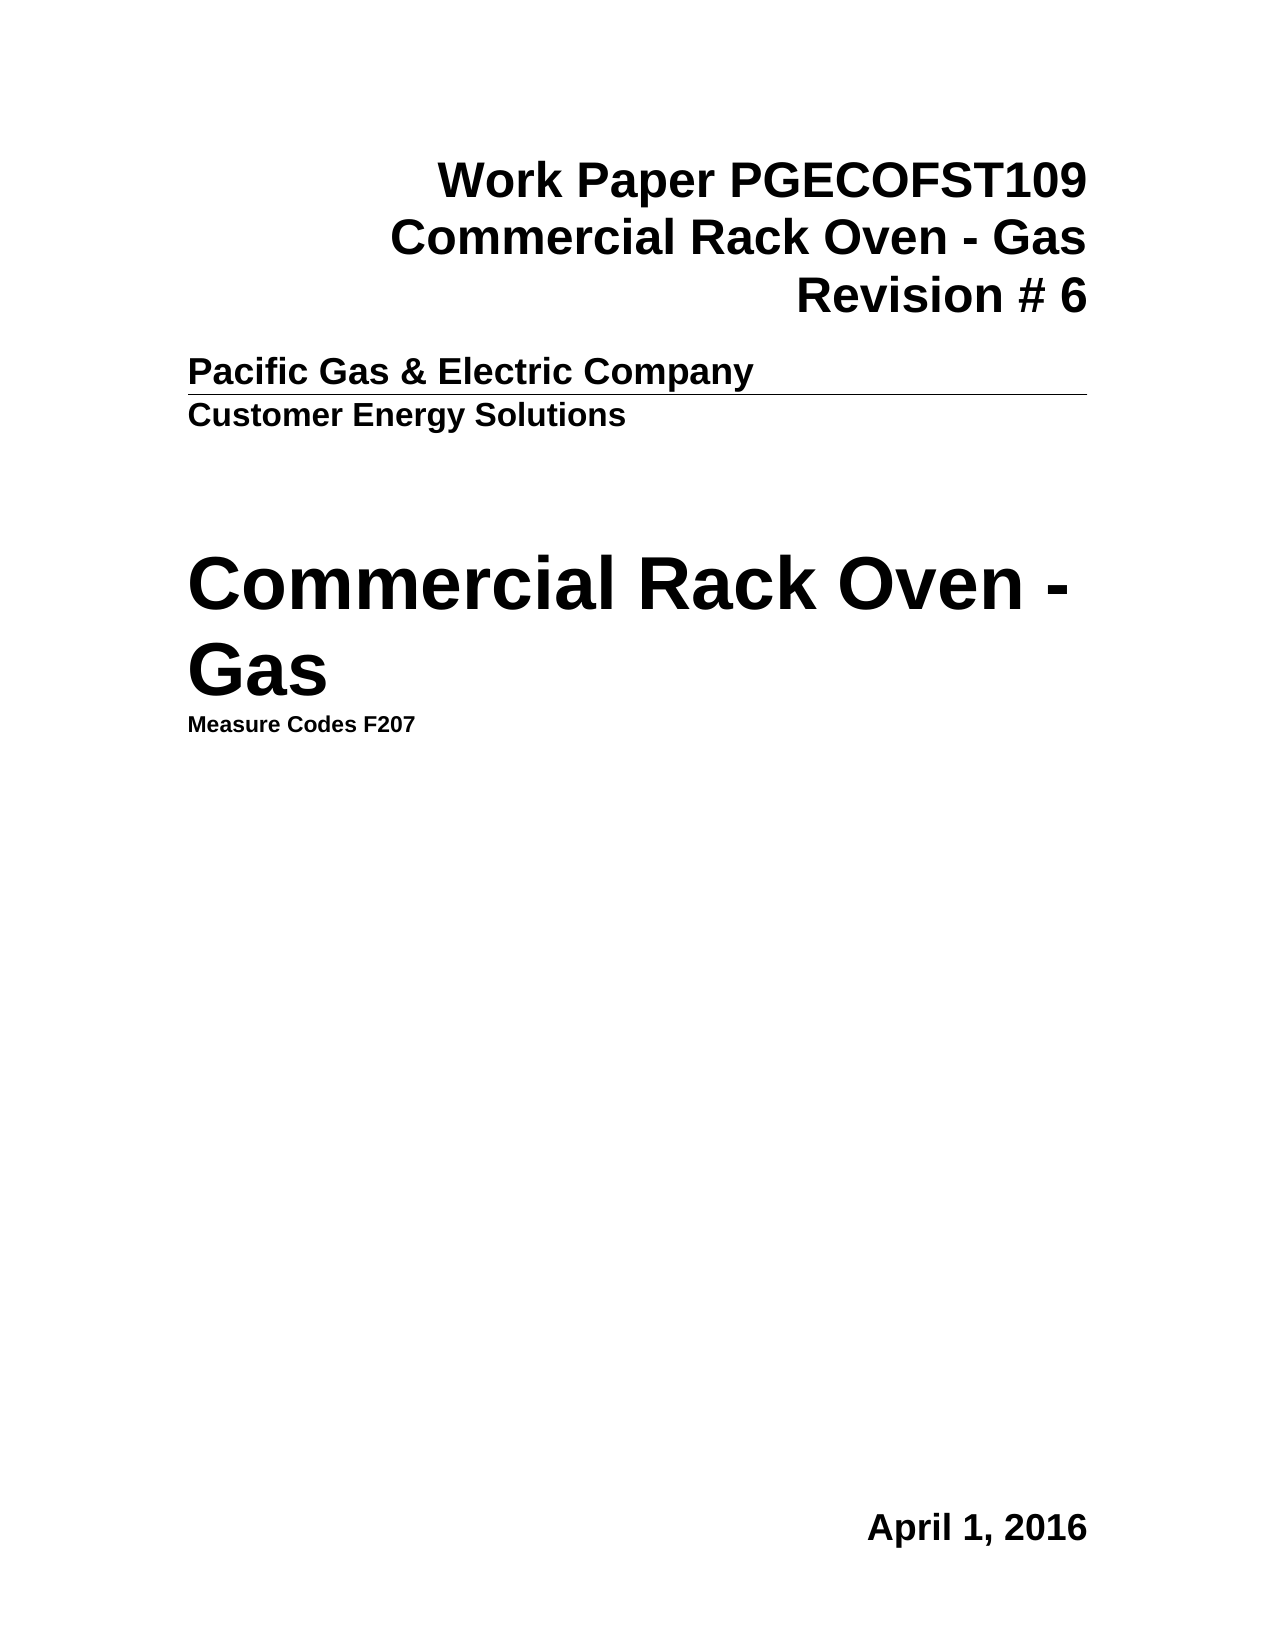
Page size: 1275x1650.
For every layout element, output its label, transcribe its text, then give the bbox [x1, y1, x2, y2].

text Commercial Rack Oven - Gas [187, 207, 1087, 265]
text Commercial Rack Oven - Gas [187, 539, 1162, 711]
text Work Paper PGECOFST109 [187, 150, 1087, 207]
text Customer Energy Solutions [187, 395, 1087, 433]
text Revision # 6 [187, 265, 1087, 322]
text Measure Codes F207 [187, 711, 1162, 738]
text Pacific Gas & Electric Company [187, 349, 1087, 395]
